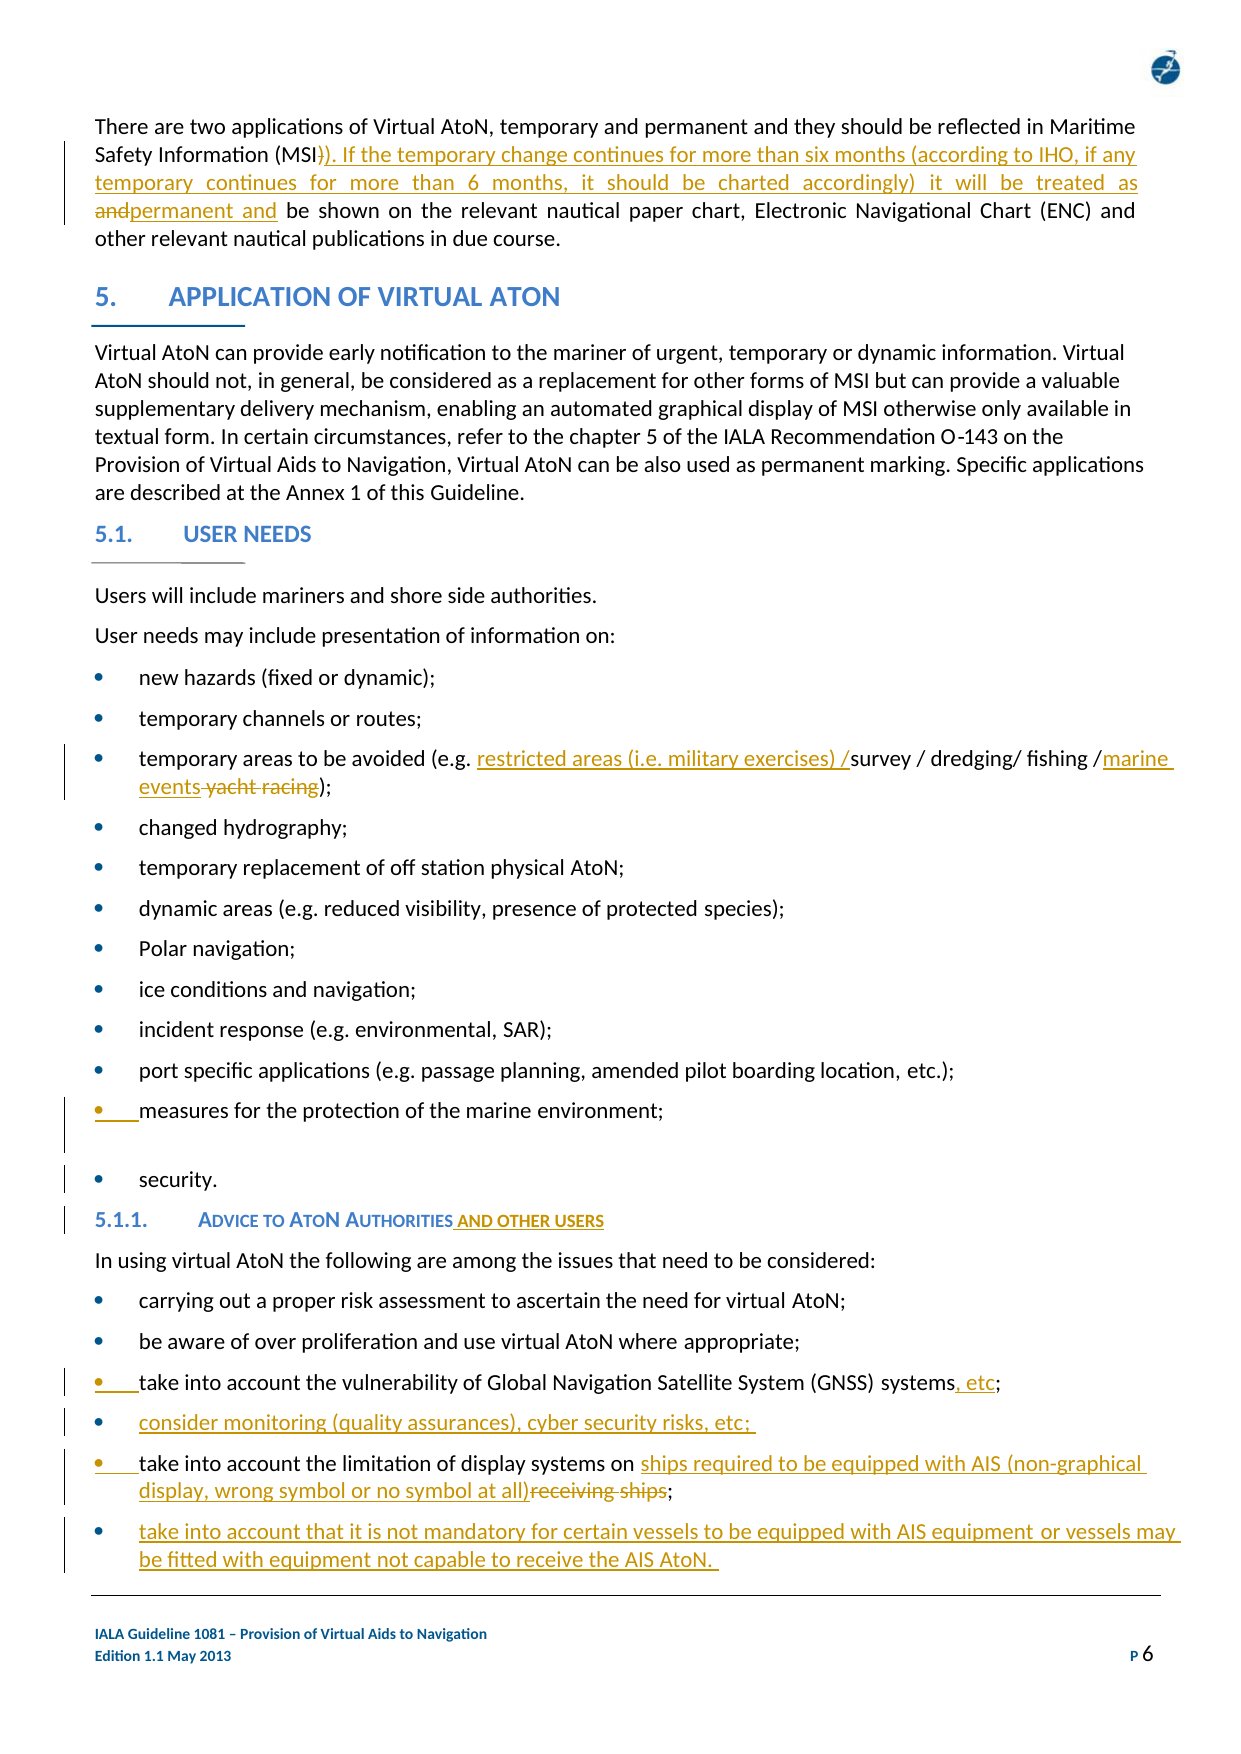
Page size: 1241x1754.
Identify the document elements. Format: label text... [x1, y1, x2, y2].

list temporary replacement of off station physical AtoN; [94, 853, 1201, 881]
text Virtual AtoN can provide early notification to the mariner of urgent, temporary or dynamic information. Virtual AtoN should not, in general, be considered as a replacement for other forms of MSI but can provide a valuable supplementary delivery mechanism, enabling an automated graphical display of MSI otherwise only available in textual form. In certain circumstances, refer to the chapter 5 of the IALA Recommendation O‐143 on the Provision of Virtual Aids to Navigation, Virtual AtoN can be also used as permanent marking. Specific applications are described at the Annex 1 of this Guideline. [94, 323, 1151, 506]
list changed hydrography; [94, 813, 1201, 841]
subtitle USER NEEDS [94, 518, 1201, 549]
list temporary channels or routes; [94, 704, 1201, 732]
list security. [94, 1165, 1201, 1193]
text Users will include mariners and shore side authorities. User needs may include presentation of information on: [94, 552, 618, 650]
list port specific applications (e.g. passage planning, amended pilot boarding location, etc.); [94, 1056, 1201, 1084]
list carrying out a proper risk assessment to ascertain the need for virtual AtoN; [94, 1287, 1201, 1315]
list take into account the vulnerability of Global Navigation Satellite System (GNSS) systems; [94, 1368, 1201, 1396]
text There are two applications of Virtual AtoN, temporary and permanent and they should be reflected in Maritime Safety Information (MSI be shown on the relevant nautical paper chart, Electronic Navigational Chart (ENC) and other relevant nautical publications in due course. [94, 194, 1138, 253]
list new hazards (fixed or dynamic); [94, 662, 1201, 691]
list be aware of over proliferation and use virtual AtoN where appropriate; [94, 1327, 1201, 1355]
text There are two applications of Virtual AtoN, temporary and permanent and they should be reflected in Maritime Safety Information (MSI be shown on the relevant nautical paper chart, Electronic Navigational Chart (ENC) and other relevant nautical publications in due course. [94, 112, 1138, 193]
list take into account the limitation of display systems on ; [94, 1449, 1201, 1505]
list Polar navigation; [94, 934, 1201, 962]
subtitle APPLICATION OF VIRTUAL ATON [94, 278, 1201, 313]
list incident response (e.g. environmental, SAR); [94, 1015, 1201, 1043]
text In using virtual AtoN the following are among the issues that need to be considered: [94, 1246, 1201, 1274]
list measures for the protection of the marine environment; [94, 1097, 1201, 1124]
list ADVICE TO ATON AUTHORITIES [94, 1206, 1201, 1234]
list temporary areas to be avoided (e.g. survey / dredging/ fishing /); [94, 744, 1201, 800]
picture [1140, 48, 1184, 97]
list dynamic areas (e.g. reduced visibility, presence of protected species); [94, 894, 1201, 922]
list ice conditions and navigation; [94, 975, 1201, 1003]
